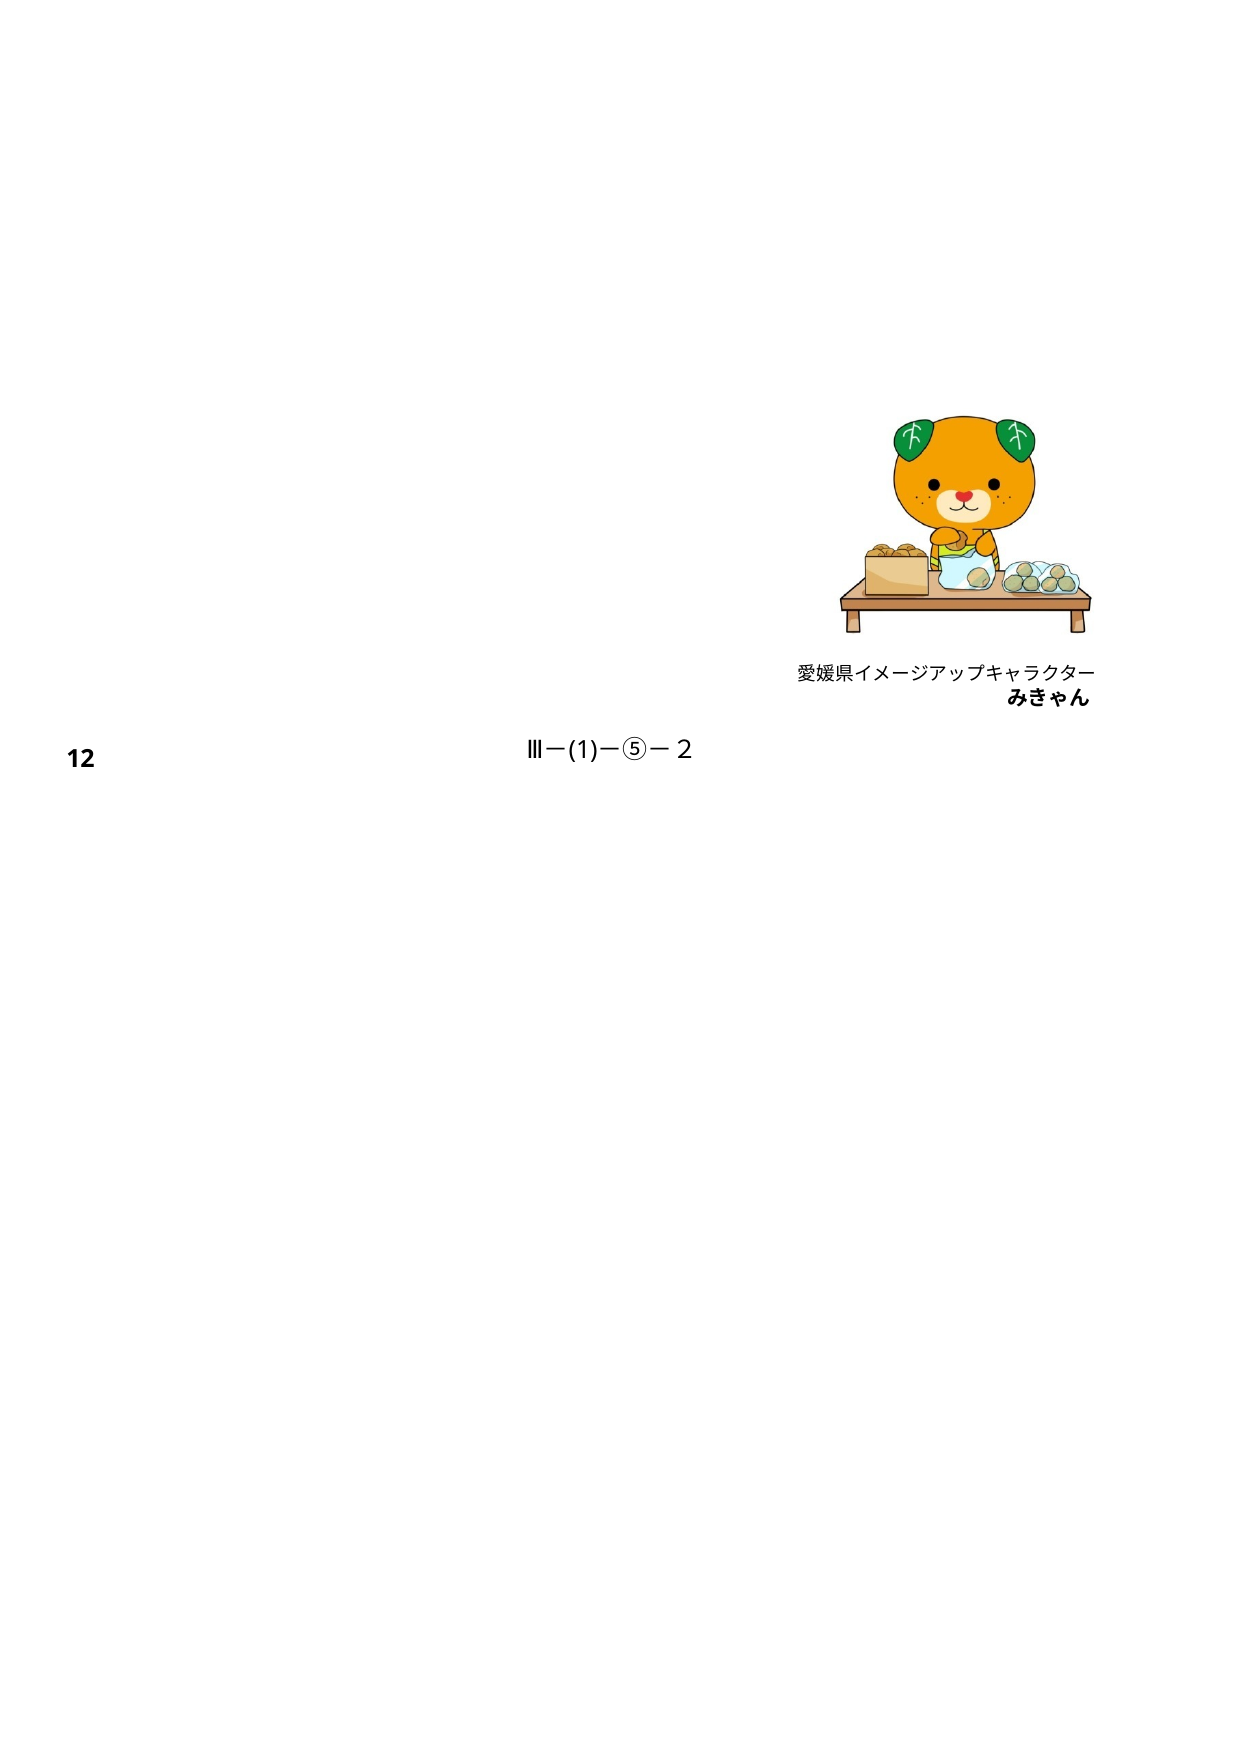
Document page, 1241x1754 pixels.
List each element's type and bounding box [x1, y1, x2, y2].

picture [831, 402, 1100, 652]
